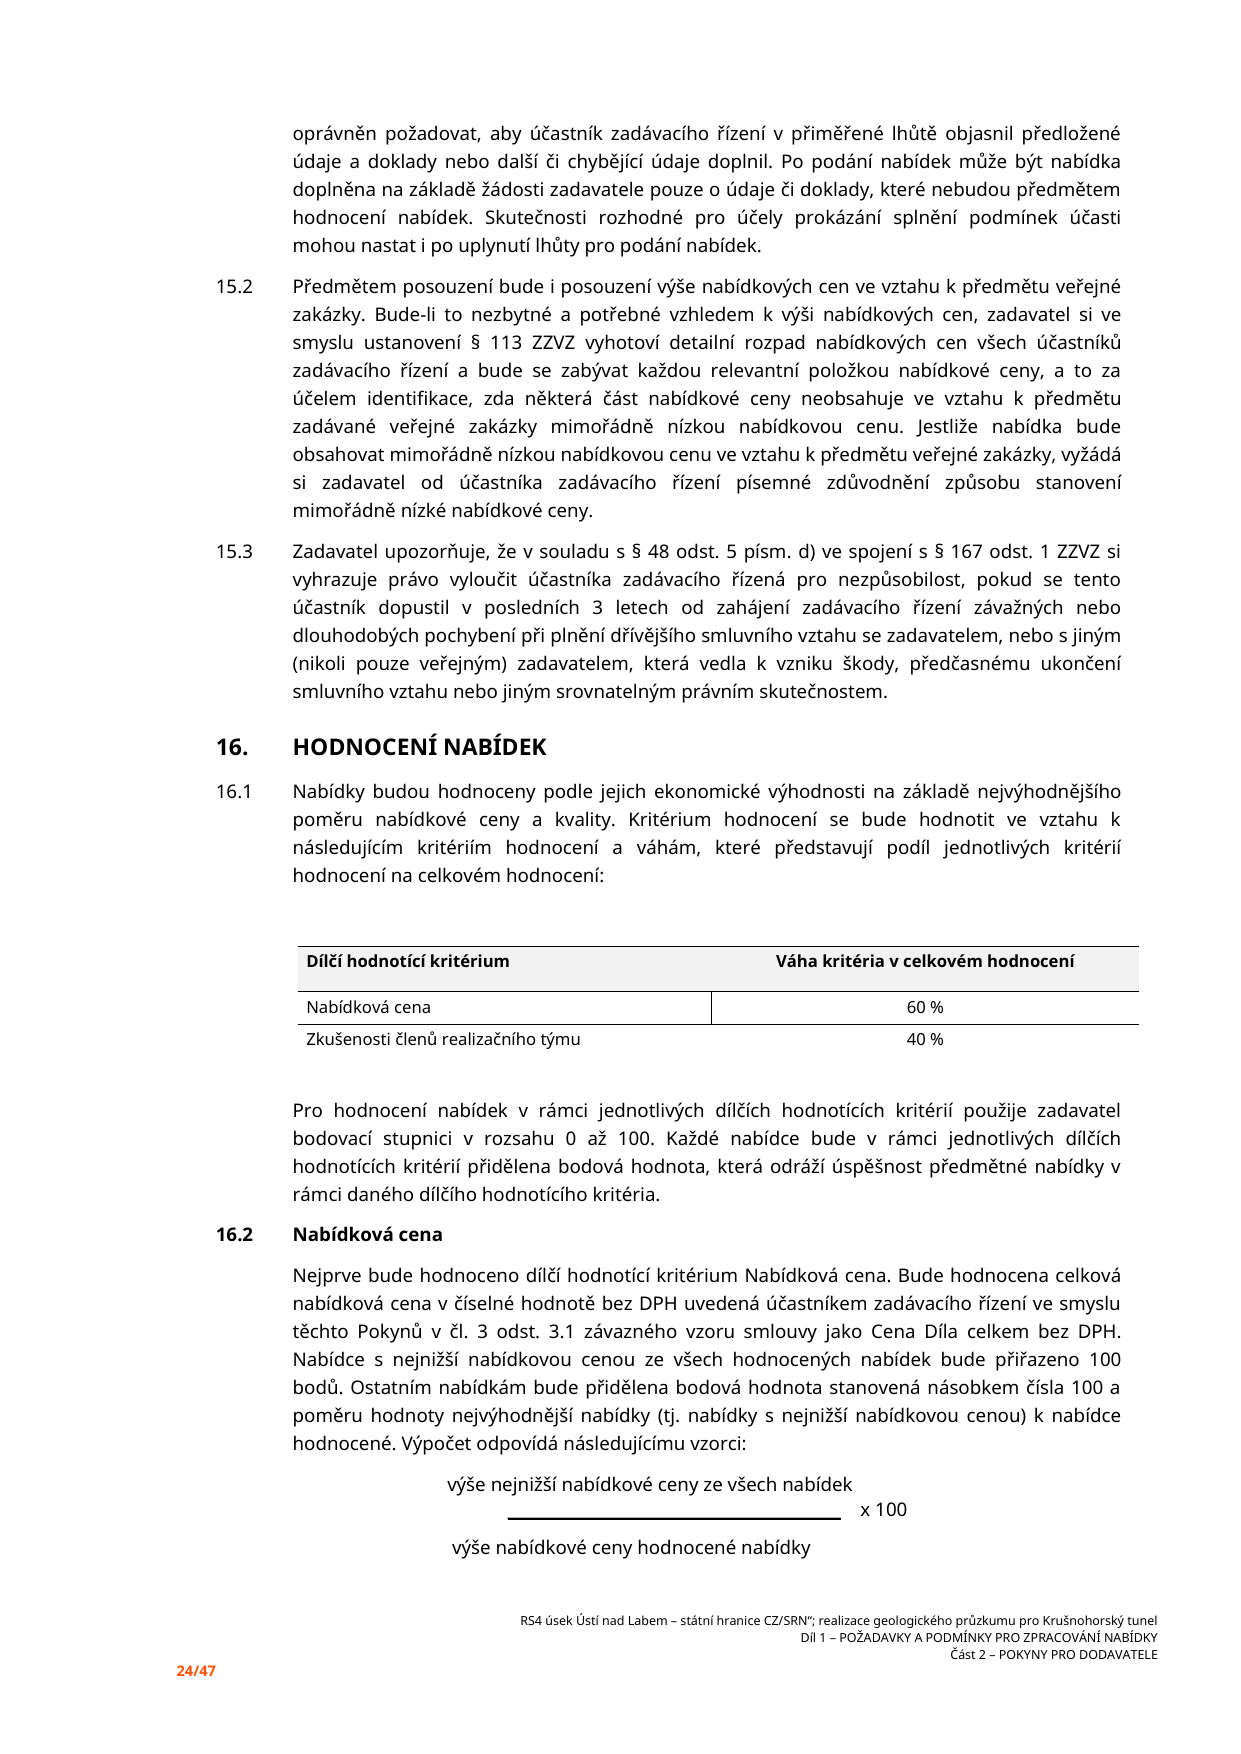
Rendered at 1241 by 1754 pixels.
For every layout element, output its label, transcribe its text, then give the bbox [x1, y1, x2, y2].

list ________________________________________ x 100 [292, 1496, 1122, 1522]
list výše nabídkové ceny hodnocené nabídky [366, 1534, 1122, 1560]
table_cell Nabídková cena [298, 992, 711, 1024]
list Pro hodnocení nabídek v rámci jednotlivých dílčích hodnotících kritérií použije zadavatel bodovací stupnici v rozsahu 0 až 100. Každé nabídce bude v rámci jednotlivých dílčích hodnotících kritérií přidělena bodová hodnota, která odráží úspěšnost předmětné nabídky v rámci daného dílčího hodnotícího kritéria. [292, 1097, 1122, 1207]
text Nabídková cena [216, 1222, 1122, 1247]
table_cell 60 % [712, 992, 1139, 1024]
table_cell Zkušenosti členů realizačního týmu [298, 1025, 711, 1057]
table_cell 40 % [711, 1025, 1139, 1057]
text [216, 121, 1122, 258]
text HODNOCENÍ NABÍDEK [216, 731, 1122, 762]
list Nejprve bude hodnoceno dílčí hodnotící kritérium Nabídková cena. Bude hodnocena celková nabídková cena v číselné hodnotě bez DPH uvedená účastníkem zadávacího řízení ve smyslu těchto Pokynů v čl. 3 odst. 3.1 závazného vzoru smlouvy jako Cena Díla celkem bez DPH. Nabídce s nejnižší nabídkovou cenou ze všech hodnocených nabídek bude přiřazeno 100 bodů. Ostatním nabídkám bude přidělena bodová hodnota stanovená násobkem čísla 100 a poměru hodnoty nejvýhodnější nabídky (tj. nabídky s nejnižší nabídkovou cenou) k nabídce hodnocené. Výpočet odpovídá následujícímu vzorci: [292, 1262, 1122, 1456]
table_header Dílčí hodnotící kritérium [298, 947, 711, 991]
table_header Váha kritéria v celkovém hodnocení [711, 947, 1139, 991]
text Předmětem posouzení bude i posouzení výše nabídkových cen ve vztahu k předmětu veřejné zakázky. Bude-li to nezbytné a potřebné vzhledem k výši nabídkových cen, zadavatel si ve smyslu ustanovení § 113 ZZVZ vyhotoví detailní rozpad nabídkových cen všech účastníků zadávacího řízení a bude se zabývat každou relevantní položkou nabídkové ceny, a to za účelem identifikace, zda některá část nabídkové ceny neobsahuje ve vztahu k předmětu zadávané veřejné zakázky mimořádně nízkou nabídkovou cenu. Jestliže nabídka bude obsahovat mimořádně nízkou nabídkovou cenu ve vztahu k předmětu veřejné zakázky, vyžádá si zadavatel od účastníka zadávacího řízení písemné zdůvodnění způsobu stanovení mimořádně nízké nabídkové ceny. [216, 273, 1122, 523]
list výše nejnižší nabídkové ceny ze všech nabídek [366, 1471, 1122, 1496]
text Nabídky budou hodnoceny podle jejich ekonomické výhodnosti na základě nejvýhodnějšího poměru nabídkové ceny a kvality. Kritérium hodnocení se bude hodnotit ve vztahu k následujícím kritériím hodnocení a váhám, které představují podíl jednotlivých kritérií hodnocení na celkovém hodnocení: [216, 778, 1122, 887]
text Zadavatel upozorňuje, že v souladu s § 48 odst. 5 písm. d) ve spojení s § 167 odst. 1 ZZVZ si vyhrazuje právo vyloučit účastníka zadávacího řízená pro nezpůsobilost, pokud se tento účastník dopustil v posledních 3 letech od zahájení zadávacího řízení závažných nebo dlouhodobých pochybení při plnění dřívějšího smluvního vztahu se zadavatelem, nebo s jiným (nikoli pouze veřejným) zadavatelem, která vedla k vzniku škody, předčasnému ukončení smluvního vztahu nebo jiným srovnatelným právním skutečnostem. [216, 538, 1122, 703]
